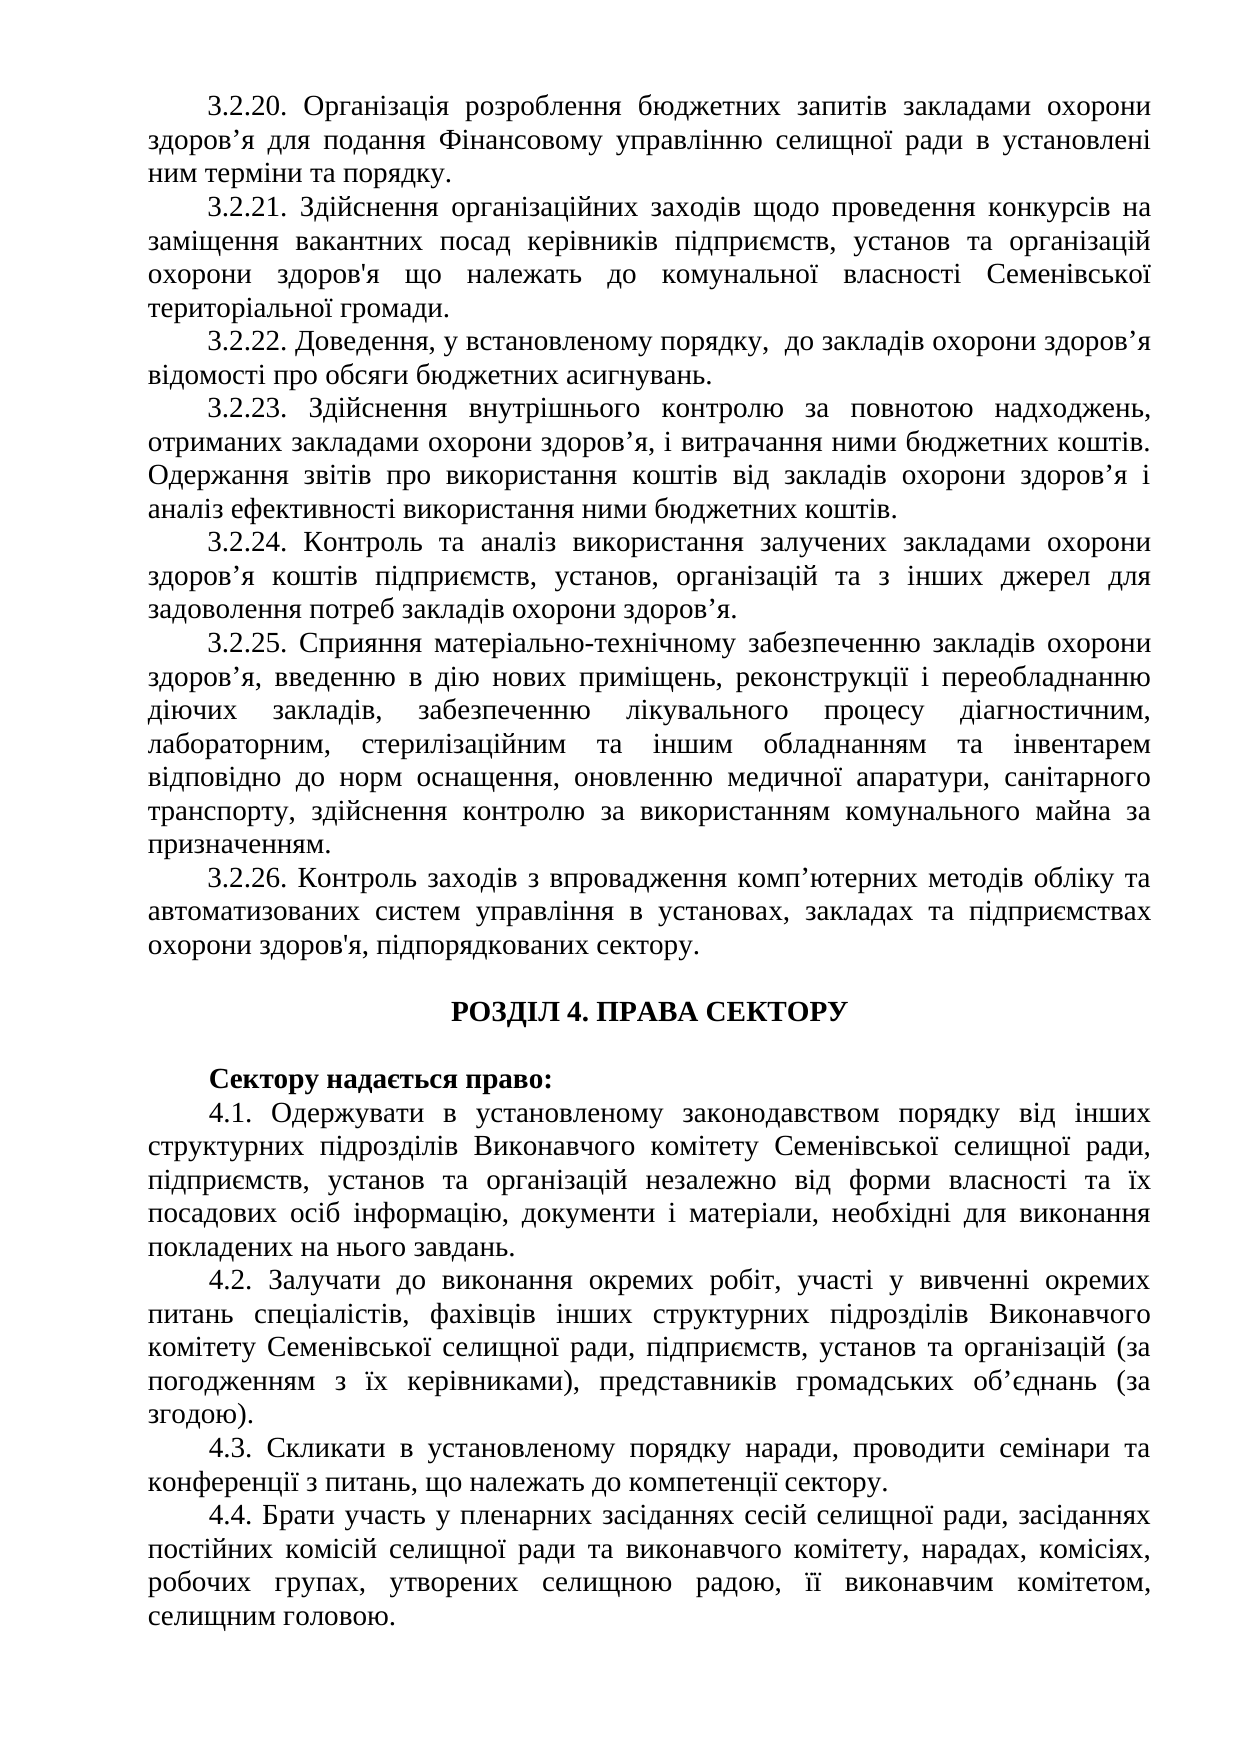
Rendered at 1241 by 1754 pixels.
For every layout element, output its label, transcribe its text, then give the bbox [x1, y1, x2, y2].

text 3.2.23. Здійснення внутрішнього контролю за повнотою надходжень, отриманих закладами охорони здоров’я, і витрачання ними бюджетних коштів. Одержання звітів про використання коштів від закладів охорони здоров’я і аналіз ефективності використання ними бюджетних коштів. [148, 390, 1152, 524]
text 3.2.22. Доведення, у встановленому порядку, до закладів охорони здоров’я відомості про обсяги бюджетних асигнувань. [148, 323, 1152, 390]
text 4.4. Брати участь у пленарних засіданнях сесій селищної ради, засіданнях постійних комісій селищної ради та виконавчого комітету, нарадах, комісіях, робочих групах, утворених селищною радою, її виконавчим комітетом, селищним головою. [148, 1497, 1152, 1631]
text 4.1. Одержувати в установленому законодавством порядку від інших структурних підрозділів Виконавчого комітету Семенівської селищної ради, підприємств, установ та організацій незалежно від форми власності та їх посадових осіб інформацію, документи і матеріали, необхідні для виконання покладених на нього завдань. [148, 1095, 1152, 1262]
text 3.2.25. Сприяння матеріально-технічному забезпеченню закладів охорони здоров’я, введенню в дію нових приміщень, реконструкції і переобладнанню діючих закладів, забезпеченню лікувального процесу діагностичним, лабораторним, стерилізаційним та іншим обладнанням та інвентарем відповідно до норм оснащення, оновленню медичної апаратури, санітарного транспорту, здійснення контролю за використанням комунального майна за призначенням. [148, 625, 1152, 860]
text 4.2. Залучати до виконання окремих робіт, участі у вивченні окремих питань спеціалістів, фахівців інших структурних підрозділів Виконавчого комітету Семенівської селищної ради, підприємств, установ та організацій (за погодженням з їх керівниками), представників громадських об’єднань (за згодою). [148, 1262, 1152, 1430]
text 3.2.20. Організація розроблення бюджетних запитів закладами охорони здоров’я для подання Фінансовому управлінню селищної ради в установлені ним терміни та порядку. [148, 88, 1152, 189]
text 3.2.26. Контроль заходів з впровадження комп’ютерних методів обліку та автоматизованих систем управління в установах, закладах та підприємствах охорони здоров'я, підпорядкованих сектору. [148, 860, 1152, 961]
text 3.2.24. Контроль та аналіз використання залучених закладами охорони здоров’я коштів підприємств, установ, організацій та з інших джерел для задоволення потреб закладів охорони здоров’я. [148, 524, 1152, 625]
text 4.3. Скликати в установленому порядку наради, проводити семінари та конференції з питань, що належать до компетенції сектору. [148, 1430, 1152, 1497]
text РОЗДІЛ 4. ПРАВА СЕКТОРУ [148, 994, 1152, 1028]
text 3.2.21. Здійснення організаційних заходів щодо проведення конкурсів на заміщення вакантних посад керівників підприємств, установ та організацій охорони здоров'я що належать до комунальної власності Семенівської територіальної громади. [148, 189, 1152, 323]
text Сектору надається право: [148, 1061, 1152, 1095]
